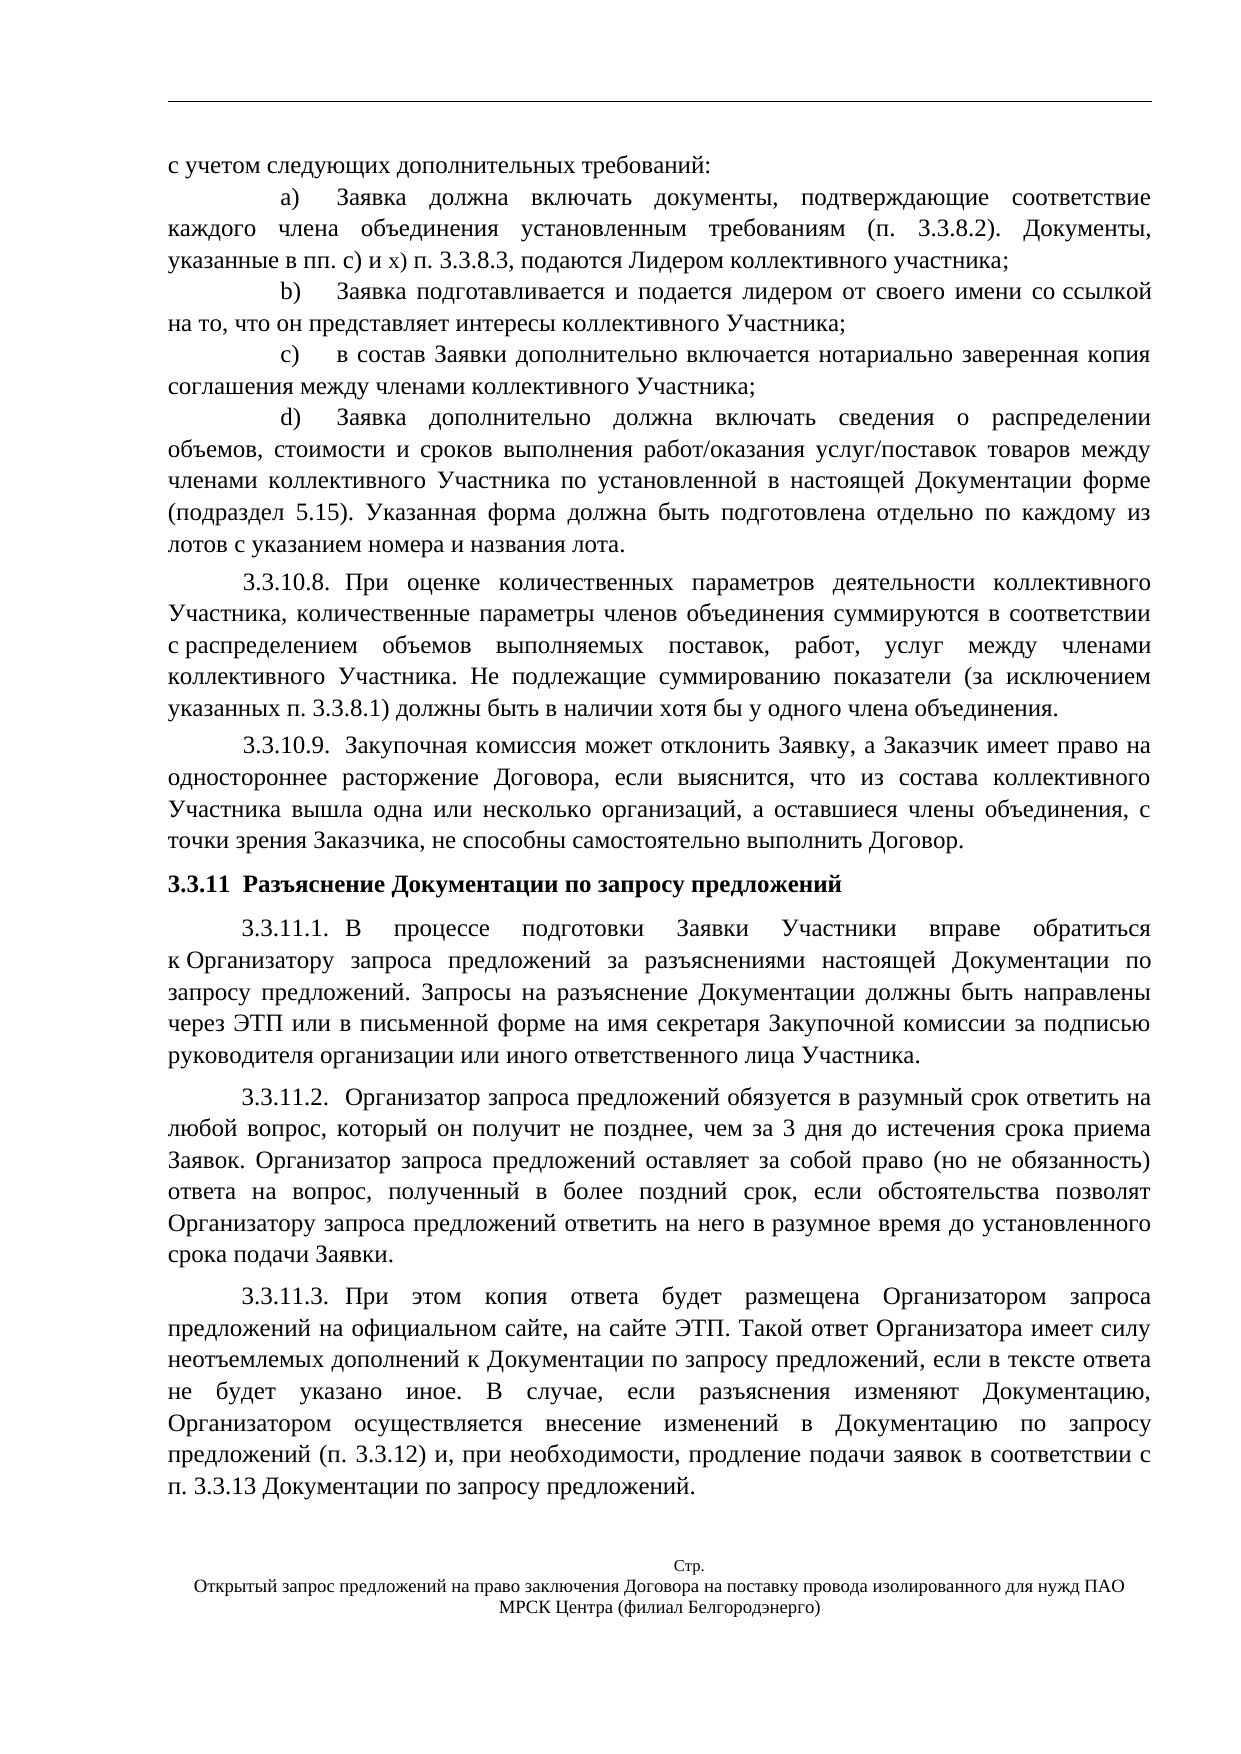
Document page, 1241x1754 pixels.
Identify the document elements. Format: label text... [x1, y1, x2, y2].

list В процессе подготовки Заявки Участники вправе обратиться к Организатору запроса предложений за разъяснениями настоящей Документации по запросу предложений. Запросы на разъяснение Документации должны быть направлены через ЭТП или в письменной форме на имя секретаря Закупочной комиссии за подписью руководителя организации или иного ответственного лица Участника. [168, 913, 1152, 1068]
list Заявка подготавливается и подается лидером от своего имени со ссылкой на то, что он представляет интересы коллективного Участника; [168, 276, 1152, 337]
list в состав Заявки дополнительно включается нотариально заверенная копия соглашения между членами коллективного Участника; [168, 339, 1152, 400]
subtitle Разъяснение Документации по запросу предложений [168, 869, 1152, 898]
list Организатор запроса предложений обязуется в разумный срок ответить на любой вопрос, который он получит не позднее, чем за 3 дня до истечения срока приема Заявок. Организатор запроса предложений оставляет за собой право (но не обязанность) ответа на вопрос, полученный в более поздний срок, если обстоятельства позволят Организатору запроса предложений ответить на него в разумное время до установленного срока подачи Заявки. [168, 1082, 1152, 1268]
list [168, 150, 1152, 179]
list Закупочная комиссия может отклонить Заявку, а Заказчик имеет право на одностороннее расторжение Договора, если выяснится, что из состава коллективного Участника вышла одна или несколько организаций, а оставшиеся члены объединения, с точки зрения Заказчика, не способны самостоятельно выполнить Договор. [168, 731, 1152, 854]
